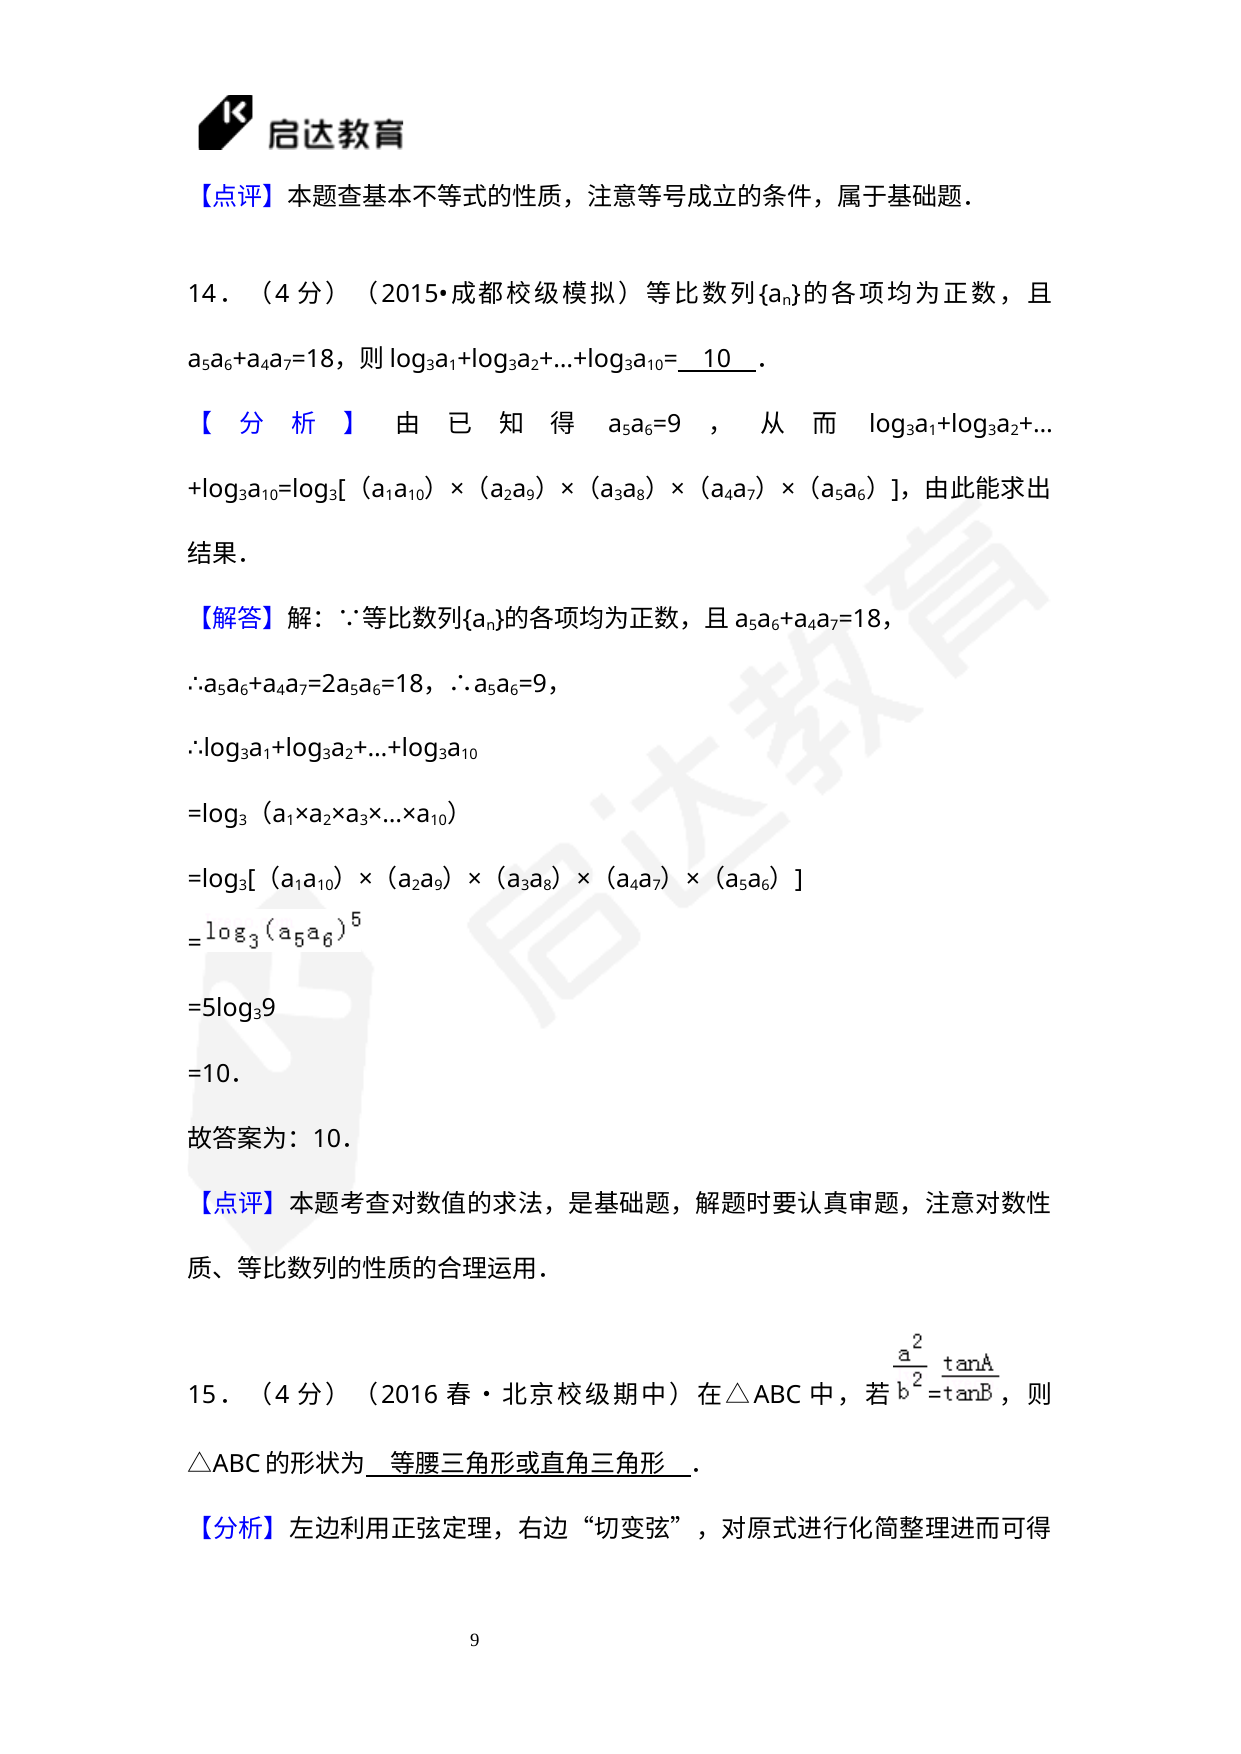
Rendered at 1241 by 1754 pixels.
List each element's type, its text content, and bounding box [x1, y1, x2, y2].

picture [941, 1349, 1000, 1404]
text ∴a5a6+a4a7=2a5a6=18，∴a5a6=9， [187, 649, 1053, 714]
text ∴log3a1+log3a2+…+log3a10 [187, 714, 1053, 779]
picture [201, 909, 362, 952]
text 故答案为：10． [187, 1104, 1053, 1169]
text =log3（a1×a2×a3×…×a10） [187, 779, 1053, 844]
text 14．（4分）（2015•成都校级模拟）等比数列{an}的各项均为正数，且a5a6+a4a7=18，则log3a1+log3a2+…+log3a10= 10 ． [187, 259, 1053, 389]
text 【点评】本题考查对数值的求法，是基础题，解题时要认真审题，注意对数性质、等比数列的性质的合理运用． [187, 1169, 1053, 1299]
picture [893, 1332, 928, 1404]
text 【解答】解：∵等比数列{an}的各项均为正数，且a5a6+a4a7=18， [187, 584, 1053, 649]
text 【分析】左边利用正弦定理，右边“切变弦”，对原式进行化简整理进而可得A和B的关系，得到答案． [187, 1494, 1053, 1559]
text =5log39 [187, 974, 1053, 1039]
text =log3[（a1a10）×（a2a9）×（a3a8）×（a4a7）×（a5a6）] [187, 844, 1053, 909]
text 【分析】由已知得a5a6=9，从而log3a1+log3a2+…+log3a10=log3[（a1a10）×（a2a9）×（a3a8）×（a4a7）×（a5a6）]，由此能求出结果． [187, 389, 1053, 584]
text = [187, 909, 1053, 974]
text =10． [187, 1039, 1053, 1104]
text 【点评】本题查基本不等式的性质，注意等号成立的条件，属于基础题． [187, 162, 1053, 227]
text 15．（4分）（2016春•北京校级期中）在△ABC中，若=，则△ABC的形状为 等腰三角形或直角三角形 ． [187, 1332, 1053, 1494]
picture [198, 95, 404, 150]
